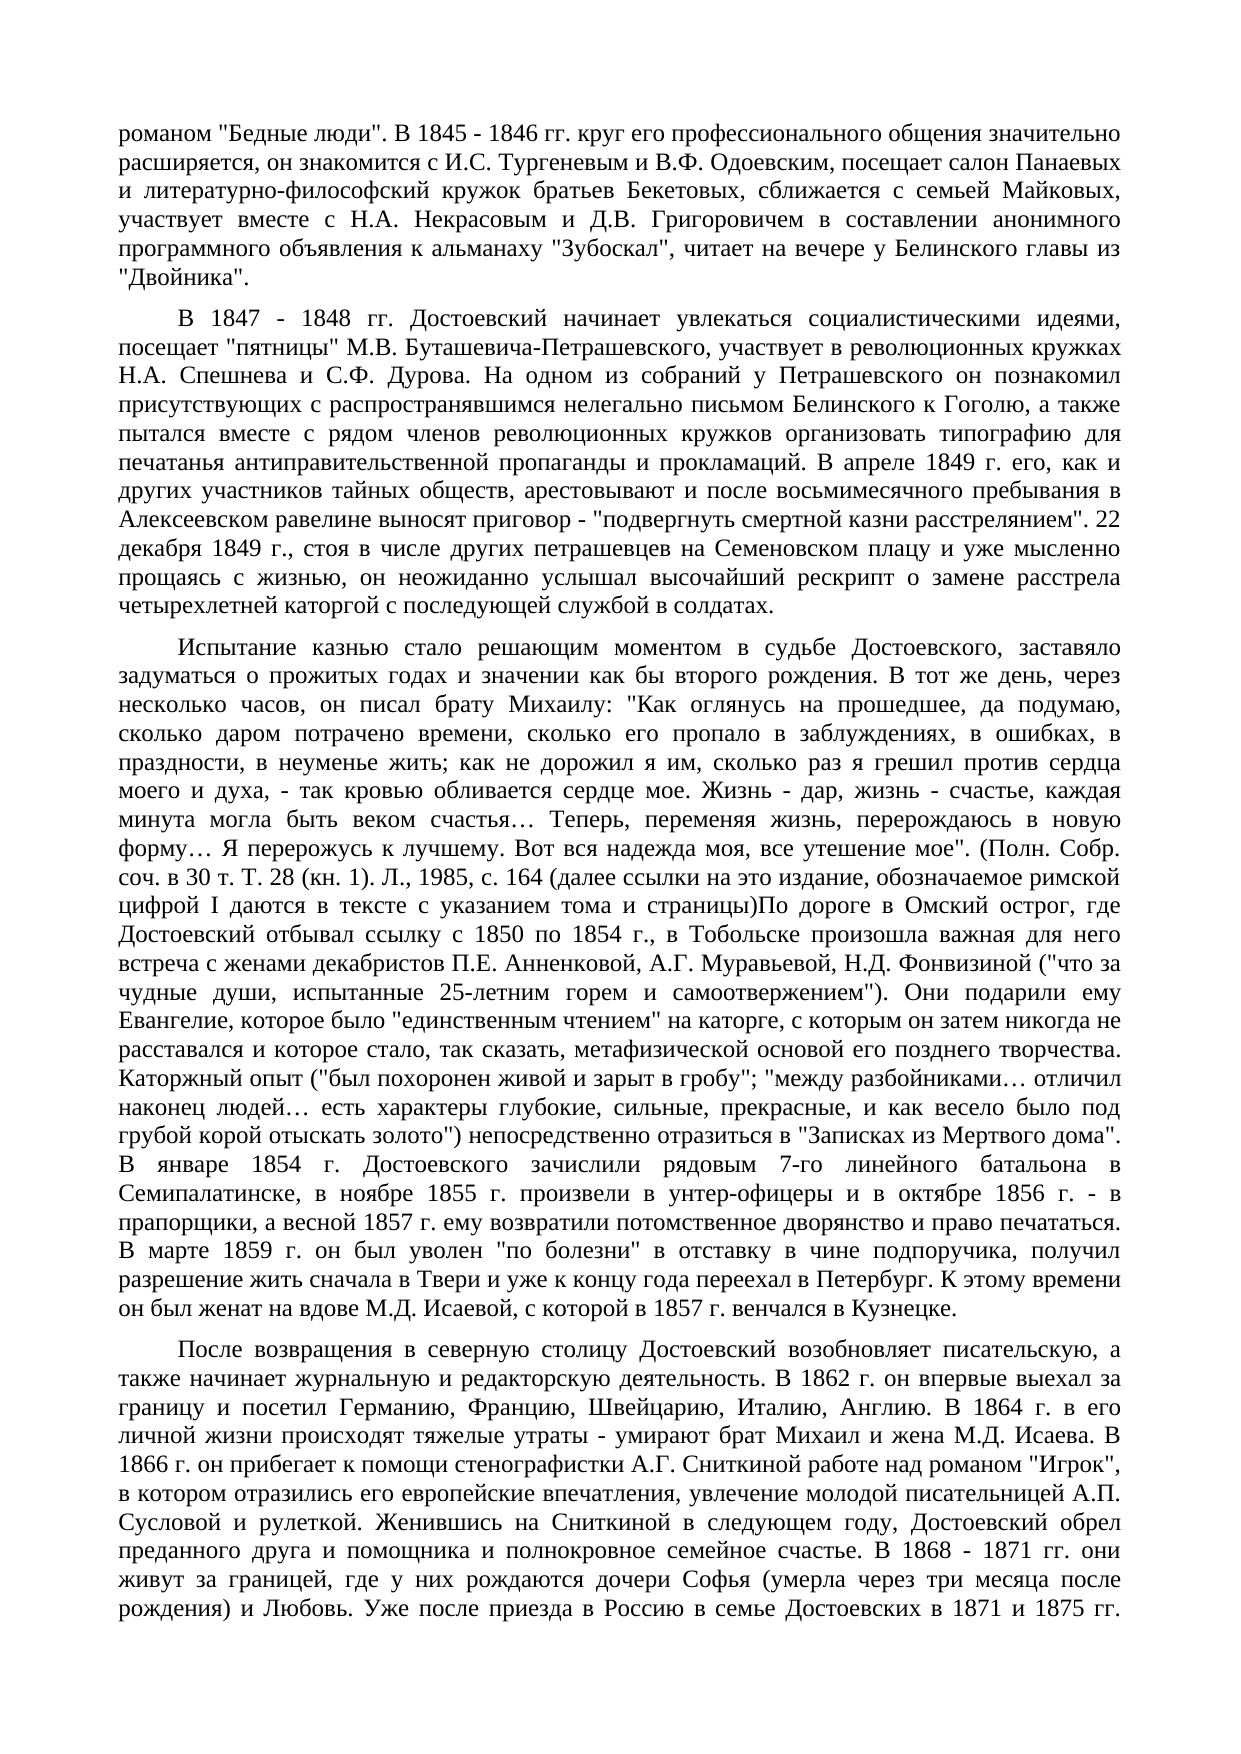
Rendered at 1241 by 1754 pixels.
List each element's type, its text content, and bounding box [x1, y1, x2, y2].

text В 1847 - 1848 гг. Достоевский начинает увлекаться социалистическими идеями, посещает "пятницы" М.В. Буташевича-Петрашевского, участвует в революционных кружках Н.А. Спешнева и С.Ф. Дурова. На одном из собраний у Петрашевского он познакомил присутствующих с распространявшимся нелегально письмом Белинского к Гоголю, а также пытался вместе с рядом членов революционных кружков организовать типографию для печатанья антиправительственной пропаганды и прокламаций. В апреле 1849 г. его, как и других участников тайных обществ, арестовывают и после восьмимесячного пребывания в Алексеевском равелине выносят приговор - "подвергнуть смертной казни расстрелянием". 22 декабря 1849 г., стоя в числе других петрашевцев на Семеновском плацу и уже мысленно прощаясь с жизнью, он неожиданно услышал высочайший рескрипт о замене расстрела четырехлетней каторгой с последующей службой в солдатах. [118, 303, 1122, 619]
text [118, 1334, 1122, 1622]
text Испытание казнью стало решающим моментом в судьбе Достоевского, заставяло задуматься о прожитых годах и значении как бы второго рождения. В тот же день, через несколько часов, он писал брату Михаилу: "Как оглянусь на прошедшее, да подумаю, сколько даром потрачено времени, сколько его пропало в заблуждениях, в ошибках, в праздности, в неуменье жить; как не дорожил я им, сколько раз я грешил против сердца моего и духа, - так кровью обливается сердце мое. Жизнь - дар, жизнь - счастье, каждая минута могла быть веком счастья… Теперь, переменяя жизнь, перерождаюсь в новую форму… Я перерожусь к лучшему. Вот вся надежда моя, все утешение мое". (Полн. Собр. соч. в 30 т. Т. 28 (кн. 1). Л., 1985, с. 164 (далее ссылки на это издание, обозначаемое римской цифрой I даются в тексте с указанием тома и страницы)По дороге в Омский острог, где Достоевский отбывал ссылку с 1850 по 1854 г., в Тобольске произошла важная для него встреча с женами декабристов П.Е. Анненковой, А.Г. Муравьевой, Н.Д. Фонвизиной ("что за чудные души, испытанные 25-летним горем и самоотвержением"). Они подарили ему Евангелие, которое было "единственным чтением" на каторге, с которым он затем никогда не расставался и которое стало, так сказать, метафизической основой его позднего творчества. Каторжный опыт ("был похоронен живой и зарыт в гробу"; "между разбойниками… отличил наконец людей… есть характеры глубокие, сильные, прекрасные, и как весело было под грубой корой отыскать золото") непосредственно отразиться в "Записках из Мертвого дома". В январе 1854 г. Достоевского зачислили рядовым 7-го линейного батальона в Семипалатинске, в ноябре 1855 г. произвели в унтер-офицеры и в октябре 1856 г. - в прапорщики, а весной 1857 г. ему возвратили потомственное дворянство и право печататься. В марте 1859 г. он был уволен "по болезни" в отставку в чине подпоручика, получил разрешение жить сначала в Твери и уже к концу года переехал в Петербург. К этому времени он был женат на вдове М.Д. Исаевой, с которой в 1857 г. венчался в Кузнецке. [118, 632, 1122, 1322]
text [118, 118, 1122, 291]
